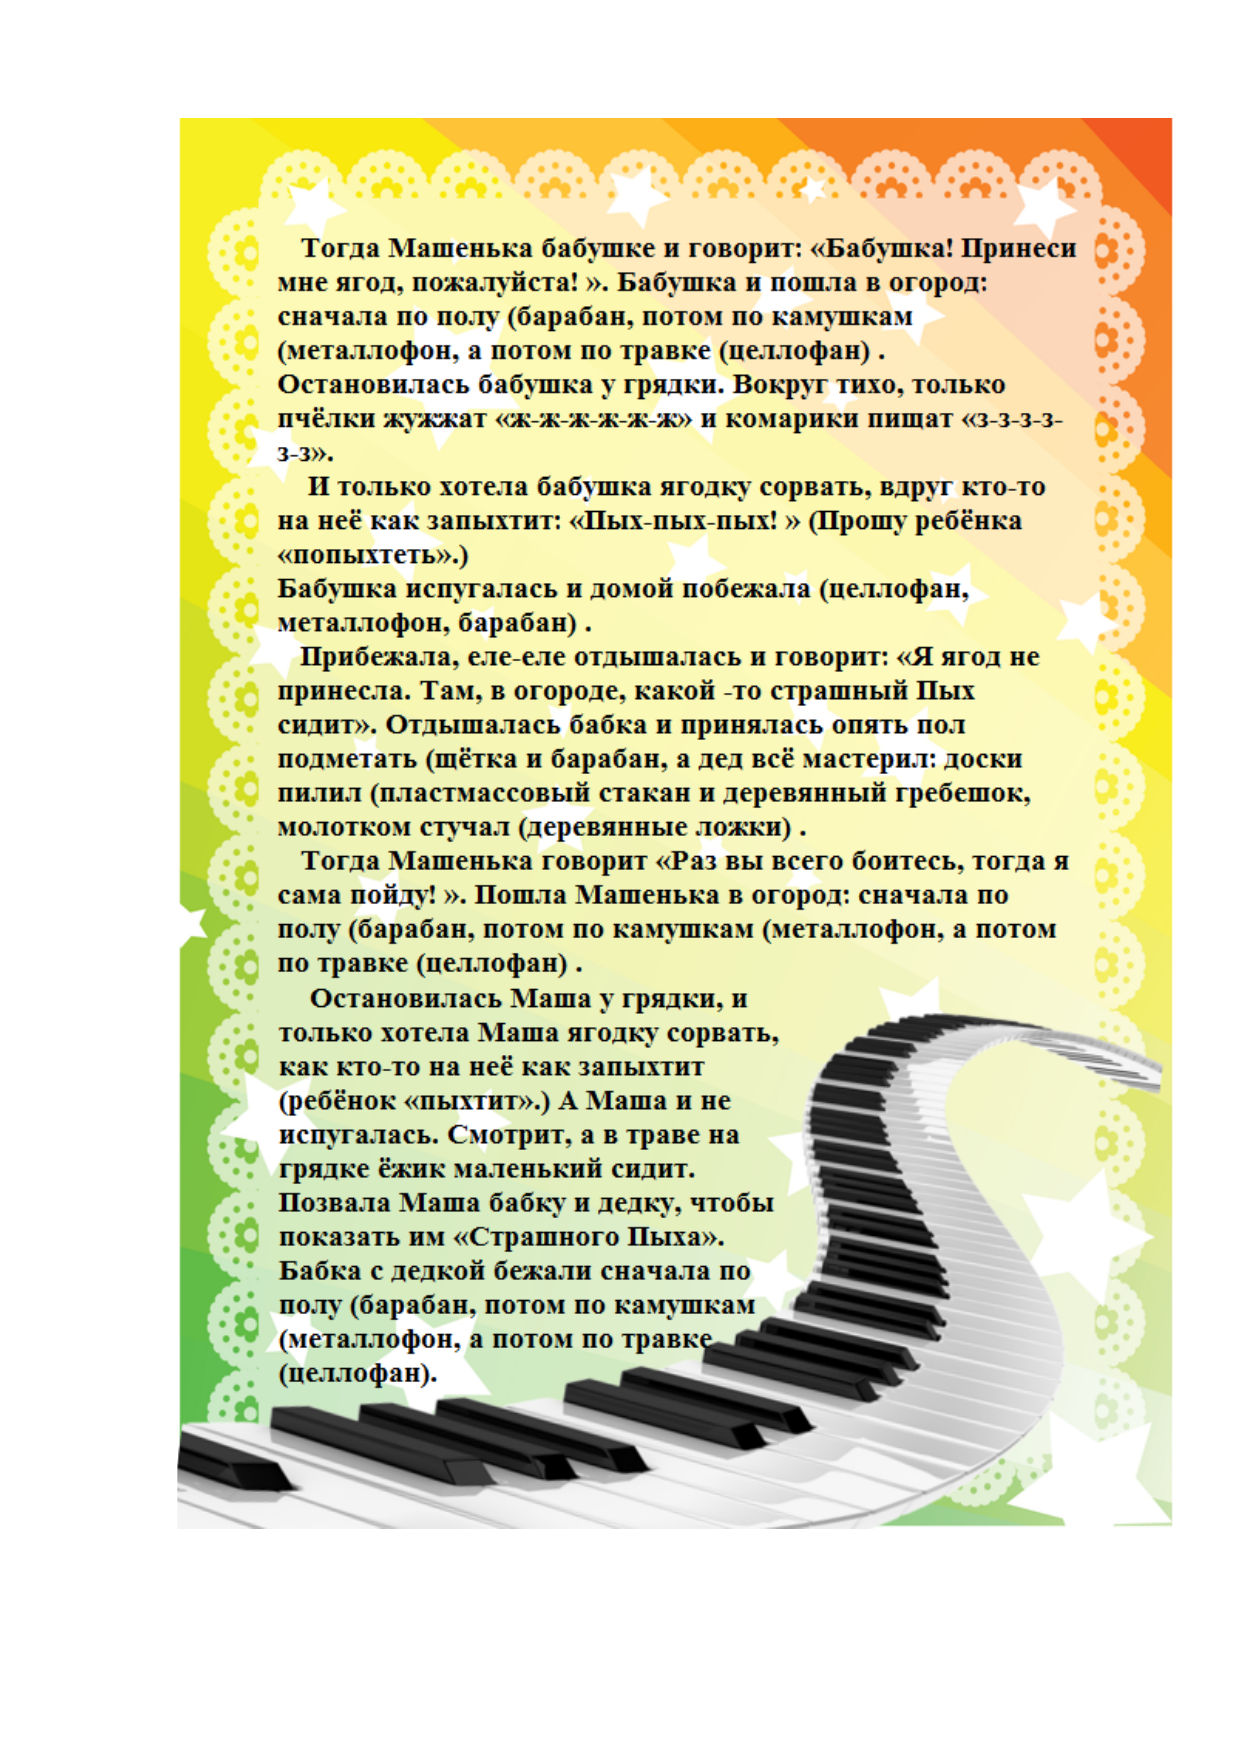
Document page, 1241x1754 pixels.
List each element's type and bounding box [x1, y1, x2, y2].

picture [177, 118, 1173, 1529]
